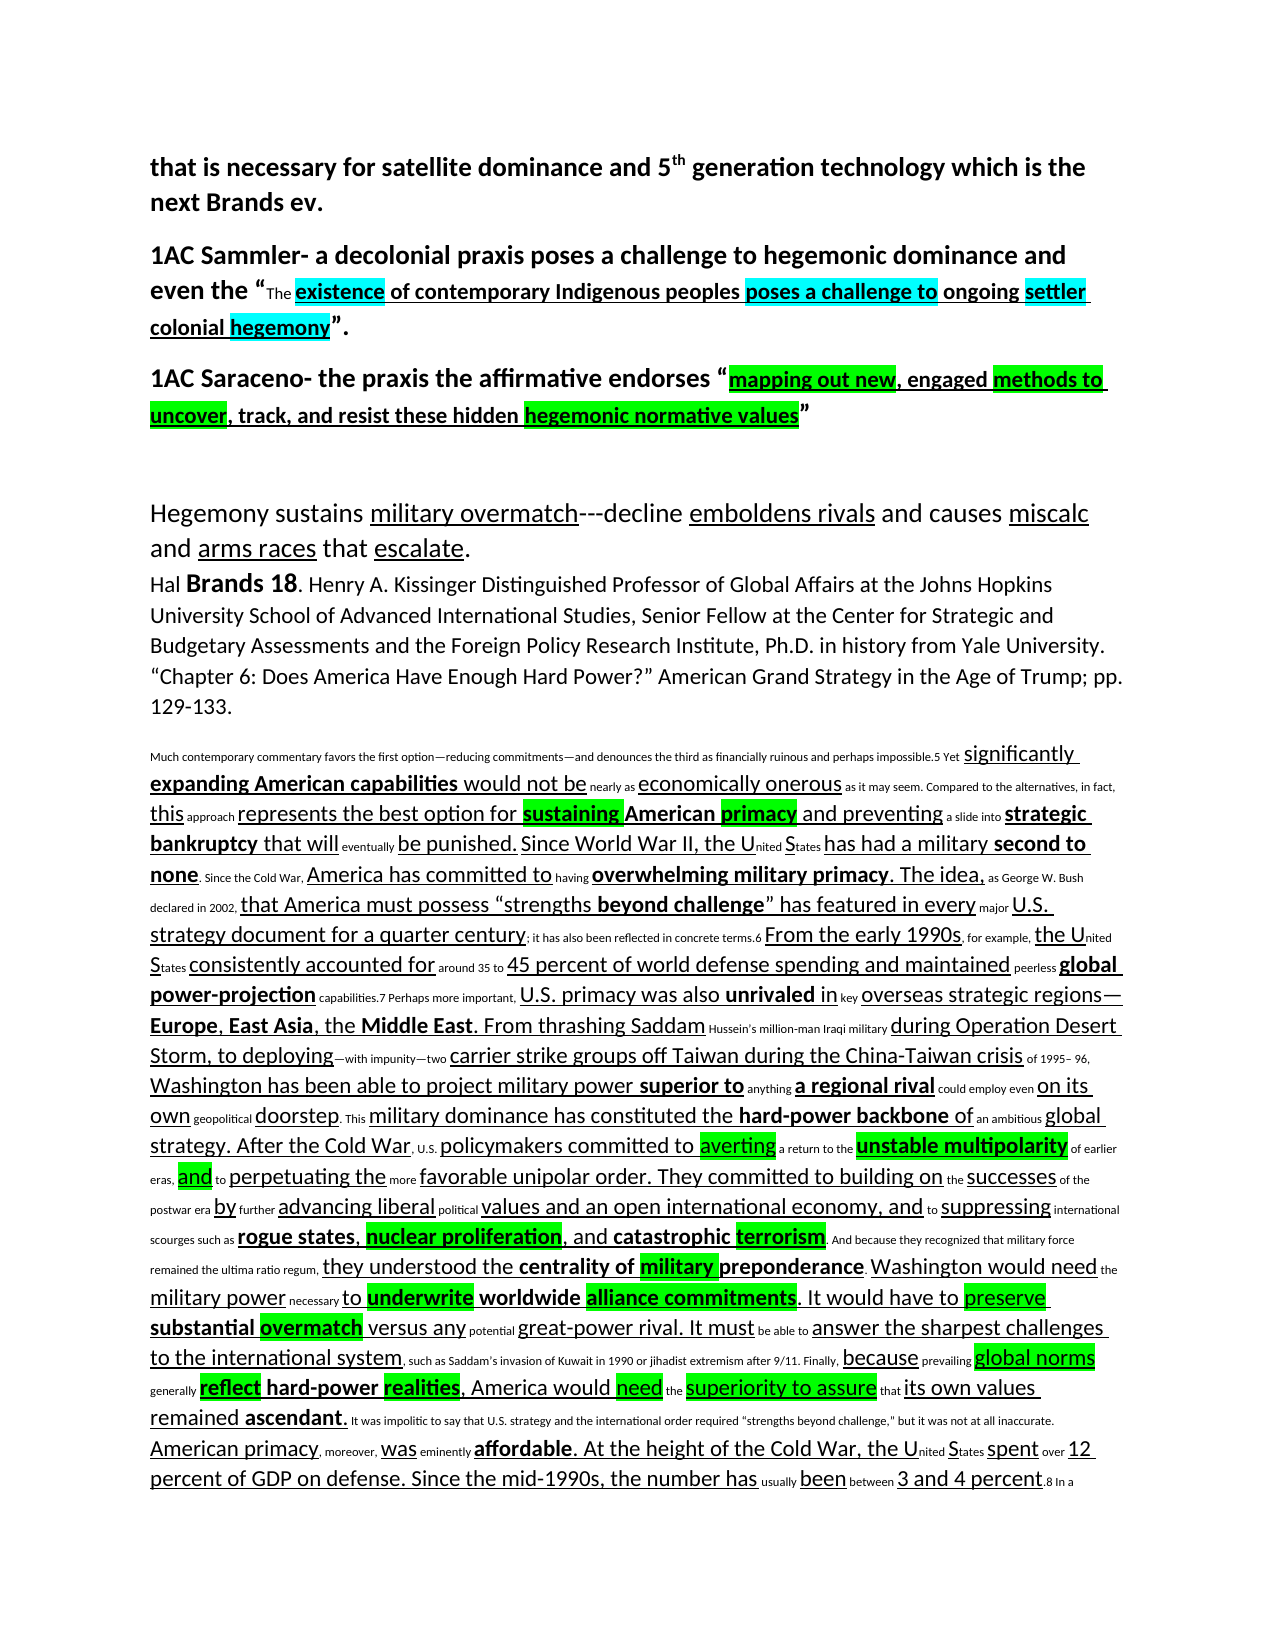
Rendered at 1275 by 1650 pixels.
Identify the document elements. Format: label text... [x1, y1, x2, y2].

text 1AC Saraceno- the praxis the affirmative endorses “mapping out new, engaged methods to uncover, track, and resist these hidden hegemonic normative values” [150, 361, 1125, 430]
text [150, 739, 1125, 1492]
subtitle Hegemony sustains military overmatch---decline emboldens rivals and causes miscalc and arms races that escalate. [150, 496, 1125, 564]
text 1AC Sammler- a decolonial praxis poses a challenge to hegemonic dominance and even the “The existence of contemporary Indigenous peoples poses a challenge to ongoing settler colonial hegemony”. [150, 238, 1125, 342]
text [150, 150, 1125, 219]
text Hal Brands 18. Henry A. Kissinger Distinguished Professor of Global Affairs at the Johns Hopkins University School of Advanced International Studies, Senior Fellow at the Center for Strategic and Budgetary Assessments and the Foreign Policy Research Institute, Ph.D. in history from Yale University. “Chapter 6: Does America Have Enough Hard Power?” American Grand Strategy in the Age of Trump; pp. 129-133. [150, 566, 1125, 720]
